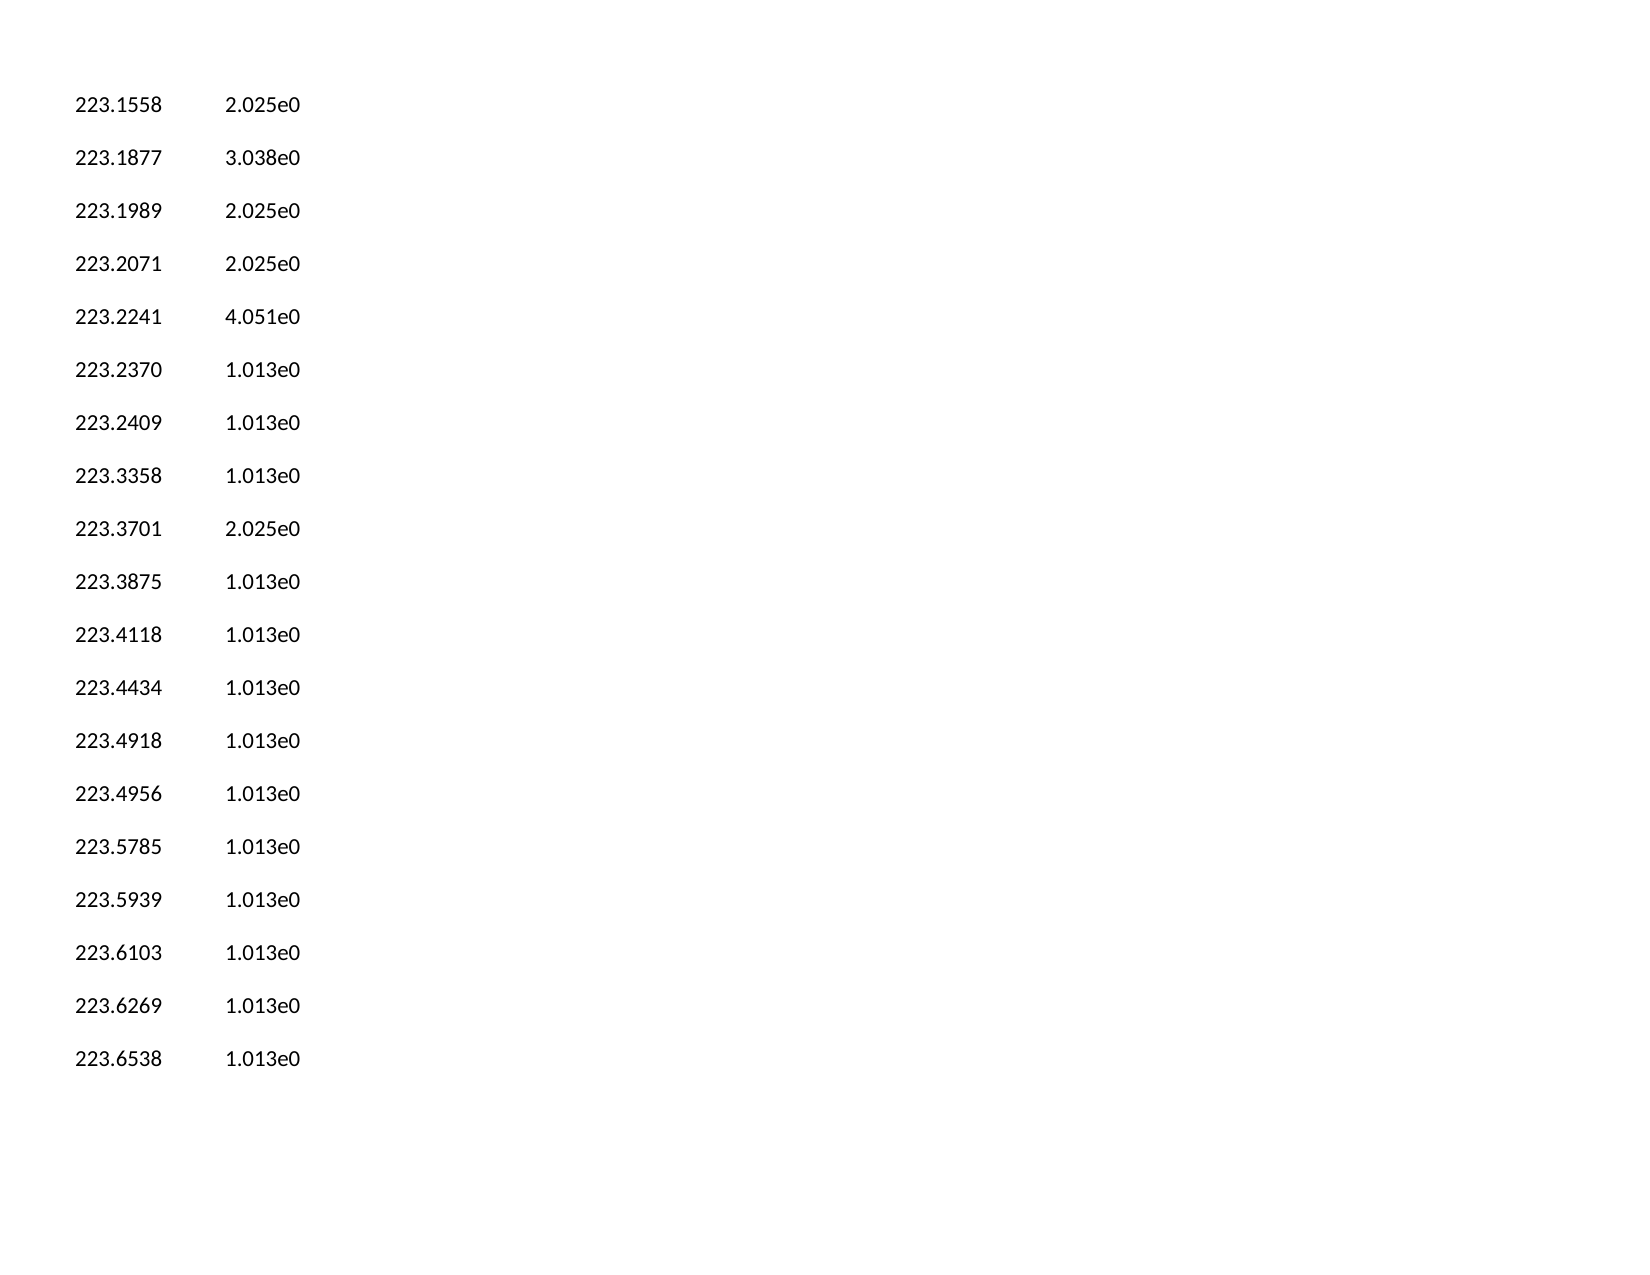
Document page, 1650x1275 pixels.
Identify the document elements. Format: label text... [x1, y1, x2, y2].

text 223.6269 1.013e0 [75, 991, 1563, 1019]
text 223.1558 2.025e0 [75, 90, 1563, 118]
text 223.2071 2.025e0 [75, 249, 1563, 277]
text 223.4434 1.013e0 [75, 673, 1563, 701]
text 223.4118 1.013e0 [75, 620, 1563, 648]
text 223.3358 1.013e0 [75, 461, 1563, 489]
text 223.1989 2.025e0 [75, 196, 1563, 224]
text 223.2409 1.013e0 [75, 408, 1563, 436]
text 223.3875 1.013e0 [75, 567, 1563, 595]
text 223.5939 1.013e0 [75, 885, 1563, 913]
text 223.3701 2.025e0 [75, 514, 1563, 542]
text 223.6538 1.013e0 [75, 1044, 1563, 1072]
text 223.5785 1.013e0 [75, 832, 1563, 860]
text 223.1877 3.038e0 [75, 143, 1563, 171]
text 223.4956 1.013e0 [75, 779, 1563, 807]
text 223.2241 4.051e0 [75, 302, 1563, 330]
text 223.6103 1.013e0 [75, 938, 1563, 966]
text 223.2370 1.013e0 [75, 355, 1563, 383]
text 223.4918 1.013e0 [75, 726, 1563, 754]
